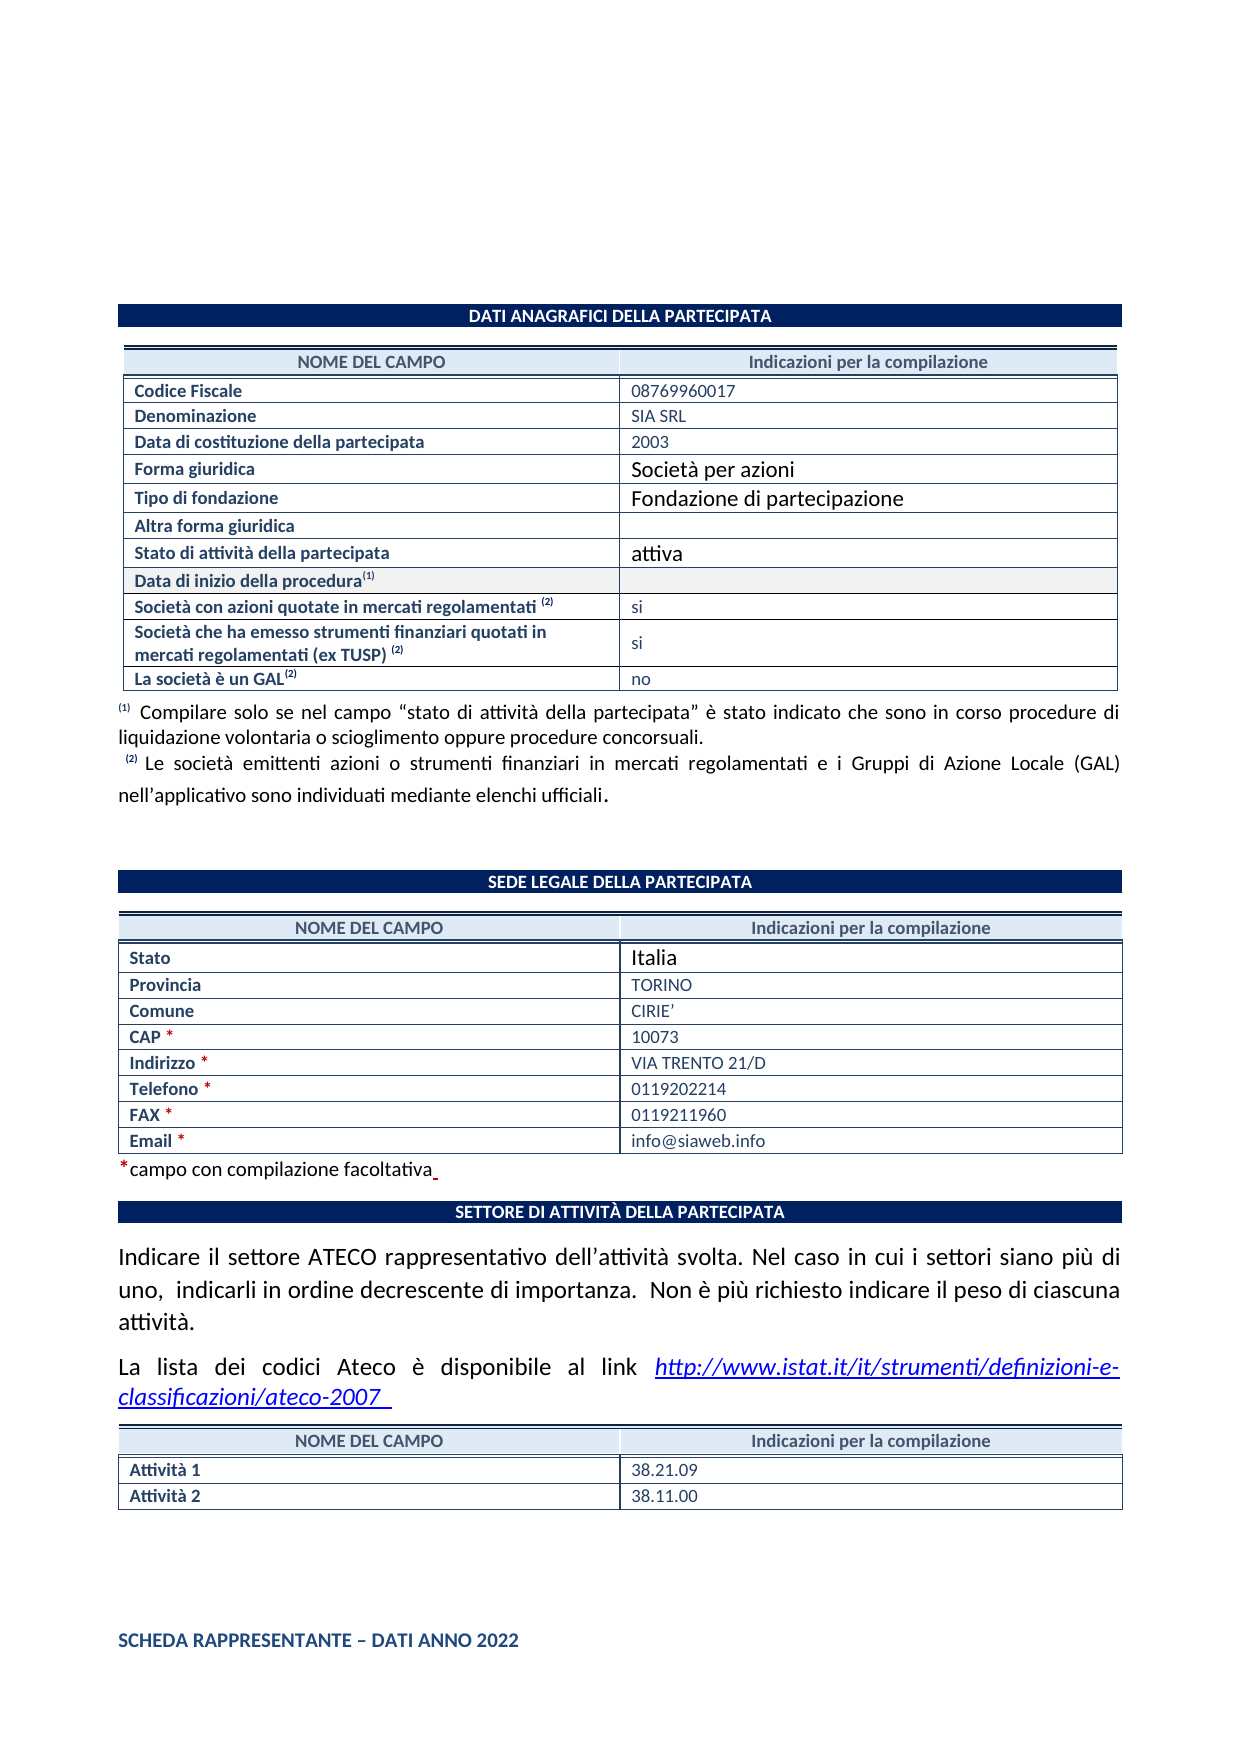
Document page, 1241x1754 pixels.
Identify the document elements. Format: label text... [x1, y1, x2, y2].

table_cell Provincia [119, 973, 619, 997]
table_cell Attività 1 [119, 1458, 619, 1483]
table_cell 38.11.00 [621, 1484, 1122, 1509]
table_cell Forma giuridica [124, 455, 619, 483]
table_cell SIA SRL [620, 403, 1117, 428]
table_cell 2003 [620, 429, 1117, 454]
text (2) Le società emittenti azioni o strumenti finanziari in mercati regolamentati e i Gruppi di Azione Locale (GAL) nell’applicativo sono individuati mediante elenchi ufficiali. [118, 750, 1122, 808]
table_cell [620, 539, 1117, 567]
table_cell Altra forma giuridica [124, 513, 619, 538]
table_cell Denominazione [124, 403, 619, 428]
table_cell no [620, 667, 1117, 690]
table_cell Indirizzo * [119, 1050, 619, 1075]
text DATI ANAGRAFICI DELLA PARTECIPATA [118, 304, 1122, 327]
table_header Indicazioni per la compilazione [621, 916, 1122, 939]
table_cell CAP * [119, 1025, 619, 1049]
table_cell La società è un GAL(2) [124, 667, 619, 690]
table_cell [620, 455, 1117, 483]
table_cell Comune [119, 999, 619, 1023]
table_cell Società con azioni quotate in mercati regolamentati (2) [124, 594, 619, 619]
table_cell si [620, 620, 1117, 666]
table_cell Telefono * [119, 1076, 619, 1101]
table_cell Data di costituzione della partecipata [124, 429, 619, 454]
table_cell TORINO [621, 973, 1122, 997]
table_cell Stato [119, 944, 619, 972]
table_cell Attività 2 [119, 1484, 619, 1509]
table_header NOME DEL CAMPO [124, 350, 619, 374]
table_cell VIA TRENTO 21/D [621, 1050, 1122, 1075]
table_cell Tipo di fondazione [124, 484, 619, 512]
table_cell si [620, 594, 1117, 619]
table_cell Codice Fiscale [124, 379, 619, 402]
text La lista dei codici Ateco è disponibile al link http://www.istat.it/it/strumenti/definizioni-e-classificazioni/ateco-2007 [118, 1351, 1122, 1412]
text SETTORE DI ATTIVITÀ DELLA PARTECIPATA [118, 1201, 1122, 1223]
table_cell 38.21.09 [621, 1458, 1122, 1483]
table_cell info@siaweb.info [621, 1128, 1122, 1153]
table_header Indicazioni per la compilazione [620, 350, 1117, 374]
table_cell CIRIE’ [621, 999, 1122, 1023]
table_header NOME DEL CAMPO [119, 916, 619, 939]
table_header Indicazioni per la compilazione [621, 1429, 1122, 1453]
table_cell Stato di attività della partecipata [124, 539, 619, 567]
text Indicare il settore ATECO rappresentativo dell’attività svolta. Nel caso in cui i settori siano più di uno, indicarli in ordine decrescente di importanza. Non è più richiesto indicare il peso di ciascuna attività. [118, 1241, 1122, 1337]
table_header NOME DEL CAMPO [119, 1429, 619, 1453]
table_cell Email * [119, 1128, 619, 1153]
table_cell [620, 568, 1117, 593]
text SEDE LEGALE DELLA PARTECIPATA [118, 870, 1122, 893]
table_cell 0119211960 [621, 1102, 1122, 1127]
table_cell Società che ha emesso strumenti finanziari quotati in mercati regolamentati (ex TUSP) (2) [124, 620, 619, 666]
table_cell Data di inizio della procedura(1) [124, 568, 619, 593]
table_cell 0119202214 [621, 1076, 1122, 1101]
table_cell FAX * [119, 1102, 619, 1127]
table_cell 10073 [621, 1025, 1122, 1049]
text (1) Compilare solo se nel campo “stato di attività della partecipata” è stato indicato che sono in corso procedure di liquidazione volontaria o scioglimento oppure procedure concorsuali. [118, 699, 1122, 750]
table_cell 08769960017 [620, 379, 1117, 402]
table_cell [620, 513, 1117, 538]
text *campo con compilazione facoltativa [118, 1154, 1122, 1182]
